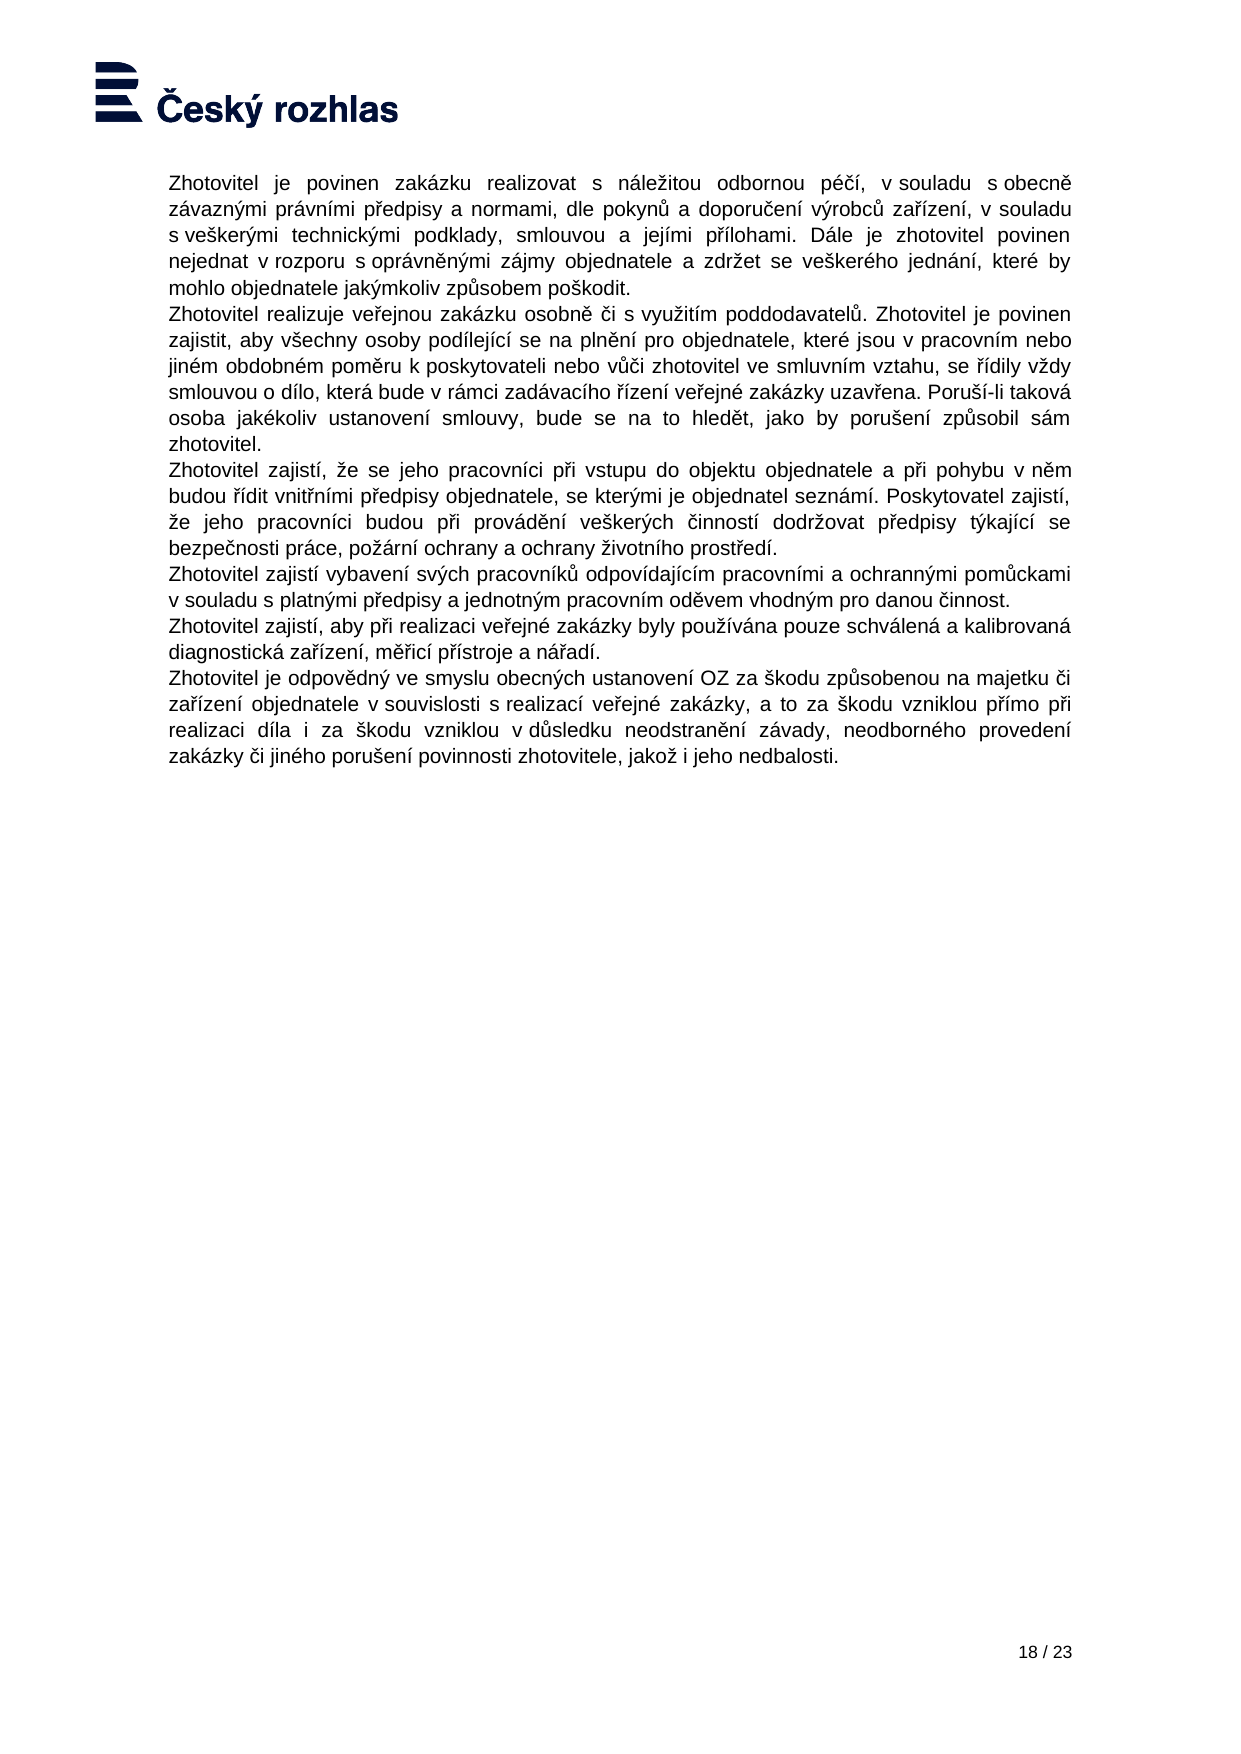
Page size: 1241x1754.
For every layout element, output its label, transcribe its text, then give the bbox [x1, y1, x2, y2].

text Zhotovitel je povinen zakázku realizovat s náležitou odbornou péčí, v souladu s obecně závaznými právními předpisy a normami, dle pokynů a doporučení výrobců zařízení, v souladu s veškerými technickými podklady, smlouvou a jejími přílohami. Dále je zhotovitel povinen nejednat v rozporu s oprávněnými zájmy objednatele a zdržet se veškerého jednání, které by mohlo objednatele jakýmkoliv způsobem poškodit. [168, 170, 1072, 300]
text Zhotovitel zajistí vybavení svých pracovníků odpovídajícím pracovními a ochrannými pomůckami v souladu s platnými předpisy a jednotným pracovním oděvem vhodným pro danou činnost. [168, 561, 1072, 613]
text Zhotovitel realizuje veřejnou zakázku osobně či s využitím poddodavatelů. Zhotovitel je povinen zajistit, aby všechny osoby podílející se na plnění pro objednatele, které jsou v pracovním nebo jiném obdobném poměru k poskytovateli nebo vůči zhotovitel ve smluvním vztahu, se řídily vždy smlouvou o dílo, která bude v rámci zadávacího řízení veřejné zakázky uzavřena. Poruší-li taková osoba jakékoliv ustanovení smlouvy, bude se na to hledět, jako by porušení způsobil sám zhotovitel. [168, 300, 1072, 456]
picture [95, 62, 398, 128]
text Zhotovitel zajistí, aby při realizaci veřejné zakázky byly používána pouze schválená a kalibrovaná diagnostická zařízení, měřicí přístroje a nářadí. [168, 613, 1072, 665]
text Zhotovitel je odpovědný ve smyslu obecných ustanovení OZ za škodu způsobenou na majetku či zařízení objednatele v souvislosti s realizací veřejné zakázky, a to za škodu vzniklou přímo při realizaci díla i za škodu vzniklou v důsledku neodstranění závady, neodborného provedení zakázky či jiného porušení povinnosti zhotovitele, jakož i jeho nedbalosti. [168, 665, 1072, 769]
text Zhotovitel zajistí, že se jeho pracovníci při vstupu do objektu objednatele a při pohybu v něm budou řídit vnitřními předpisy objednatele, se kterými je objednatel seznámí. Poskytovatel zajistí, že jeho pracovníci budou při provádění veškerých činností dodržovat předpisy týkající se bezpečnosti práce, požární ochrany a ochrany životního prostředí. [168, 456, 1072, 561]
